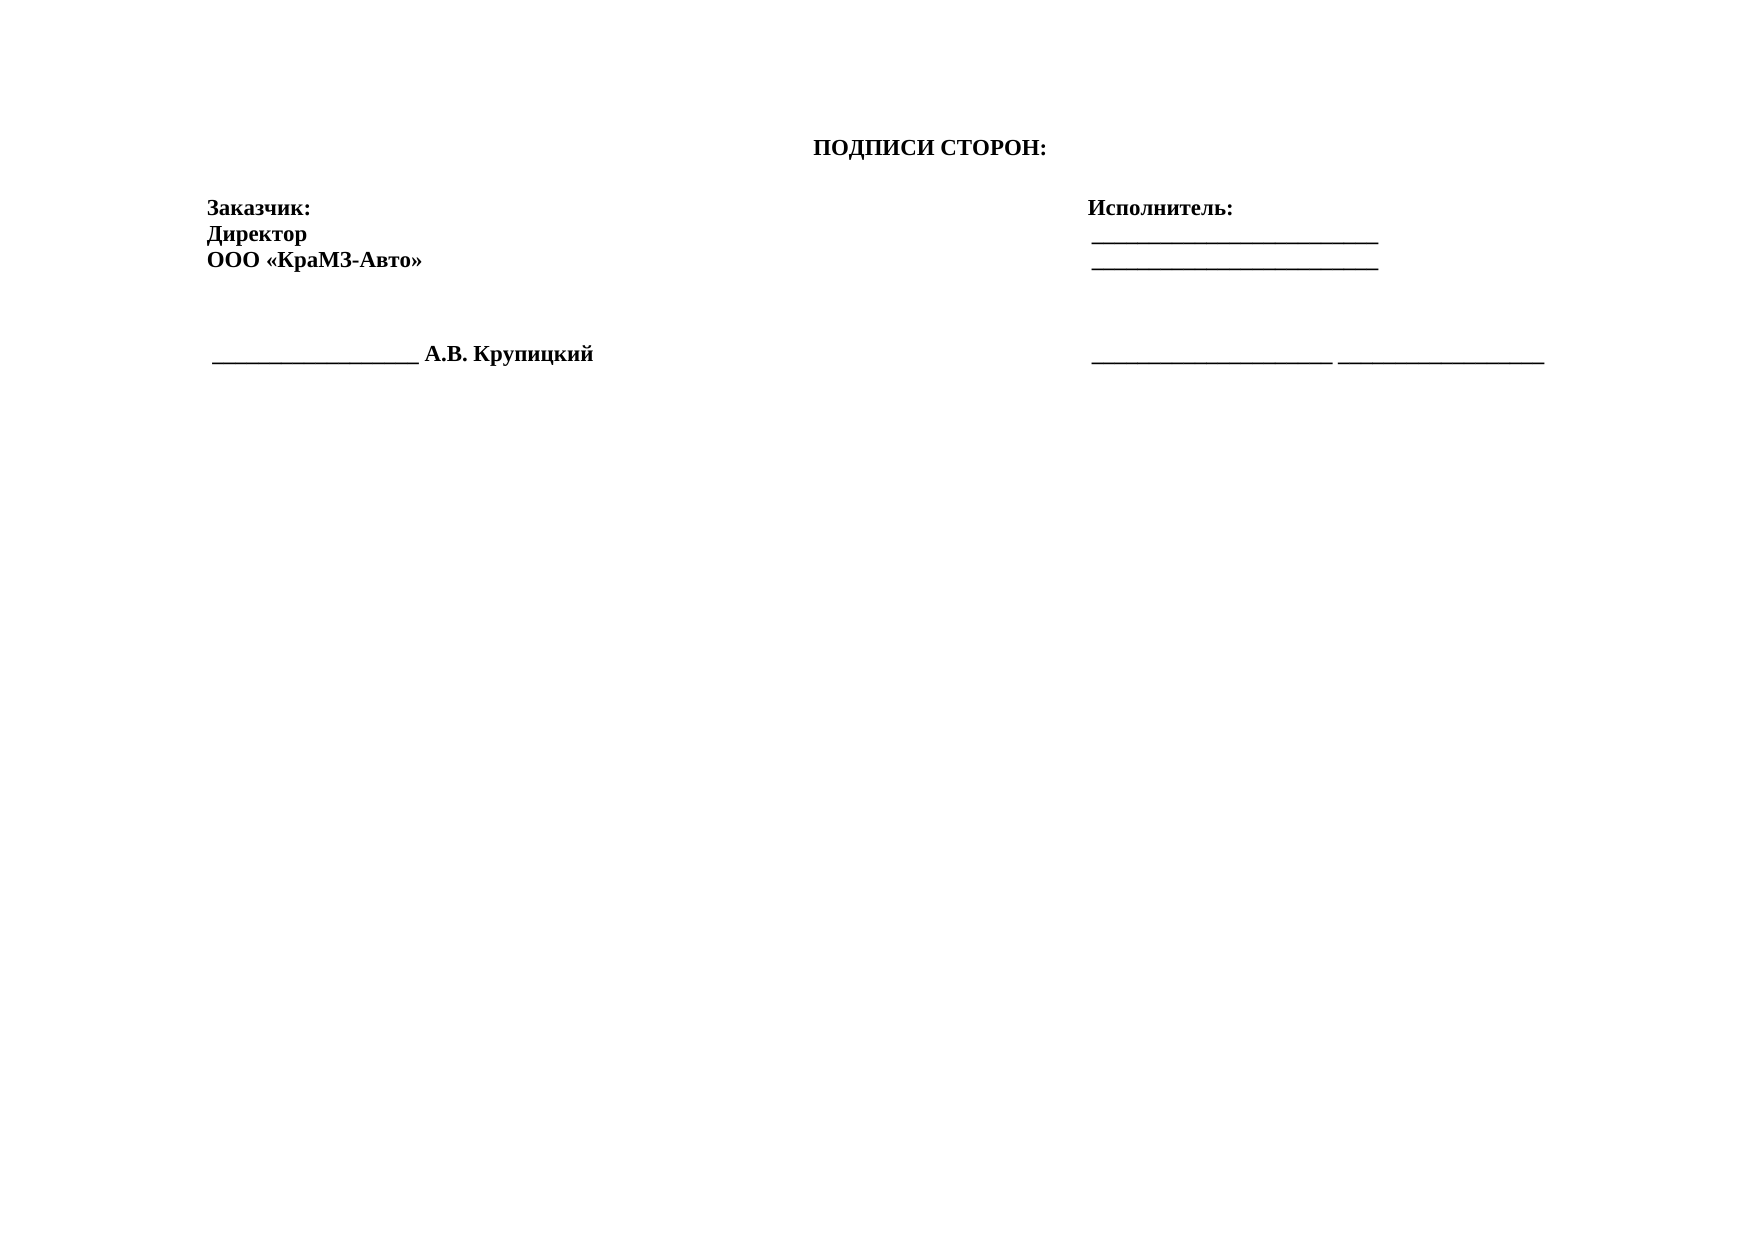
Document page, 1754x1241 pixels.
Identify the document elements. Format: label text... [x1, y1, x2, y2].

text ООО «КраМЗ-Авто» _________________________ [59, 246, 1683, 273]
text Заказчик: Исполнитель: [59, 194, 1683, 220]
text ПОДПИСИ СТОРОН: [118, 134, 1683, 160]
text Директор _________________________ [59, 220, 1683, 246]
text __________________ А.В. Крупицкий _____________________ __________________ [59, 340, 1683, 366]
